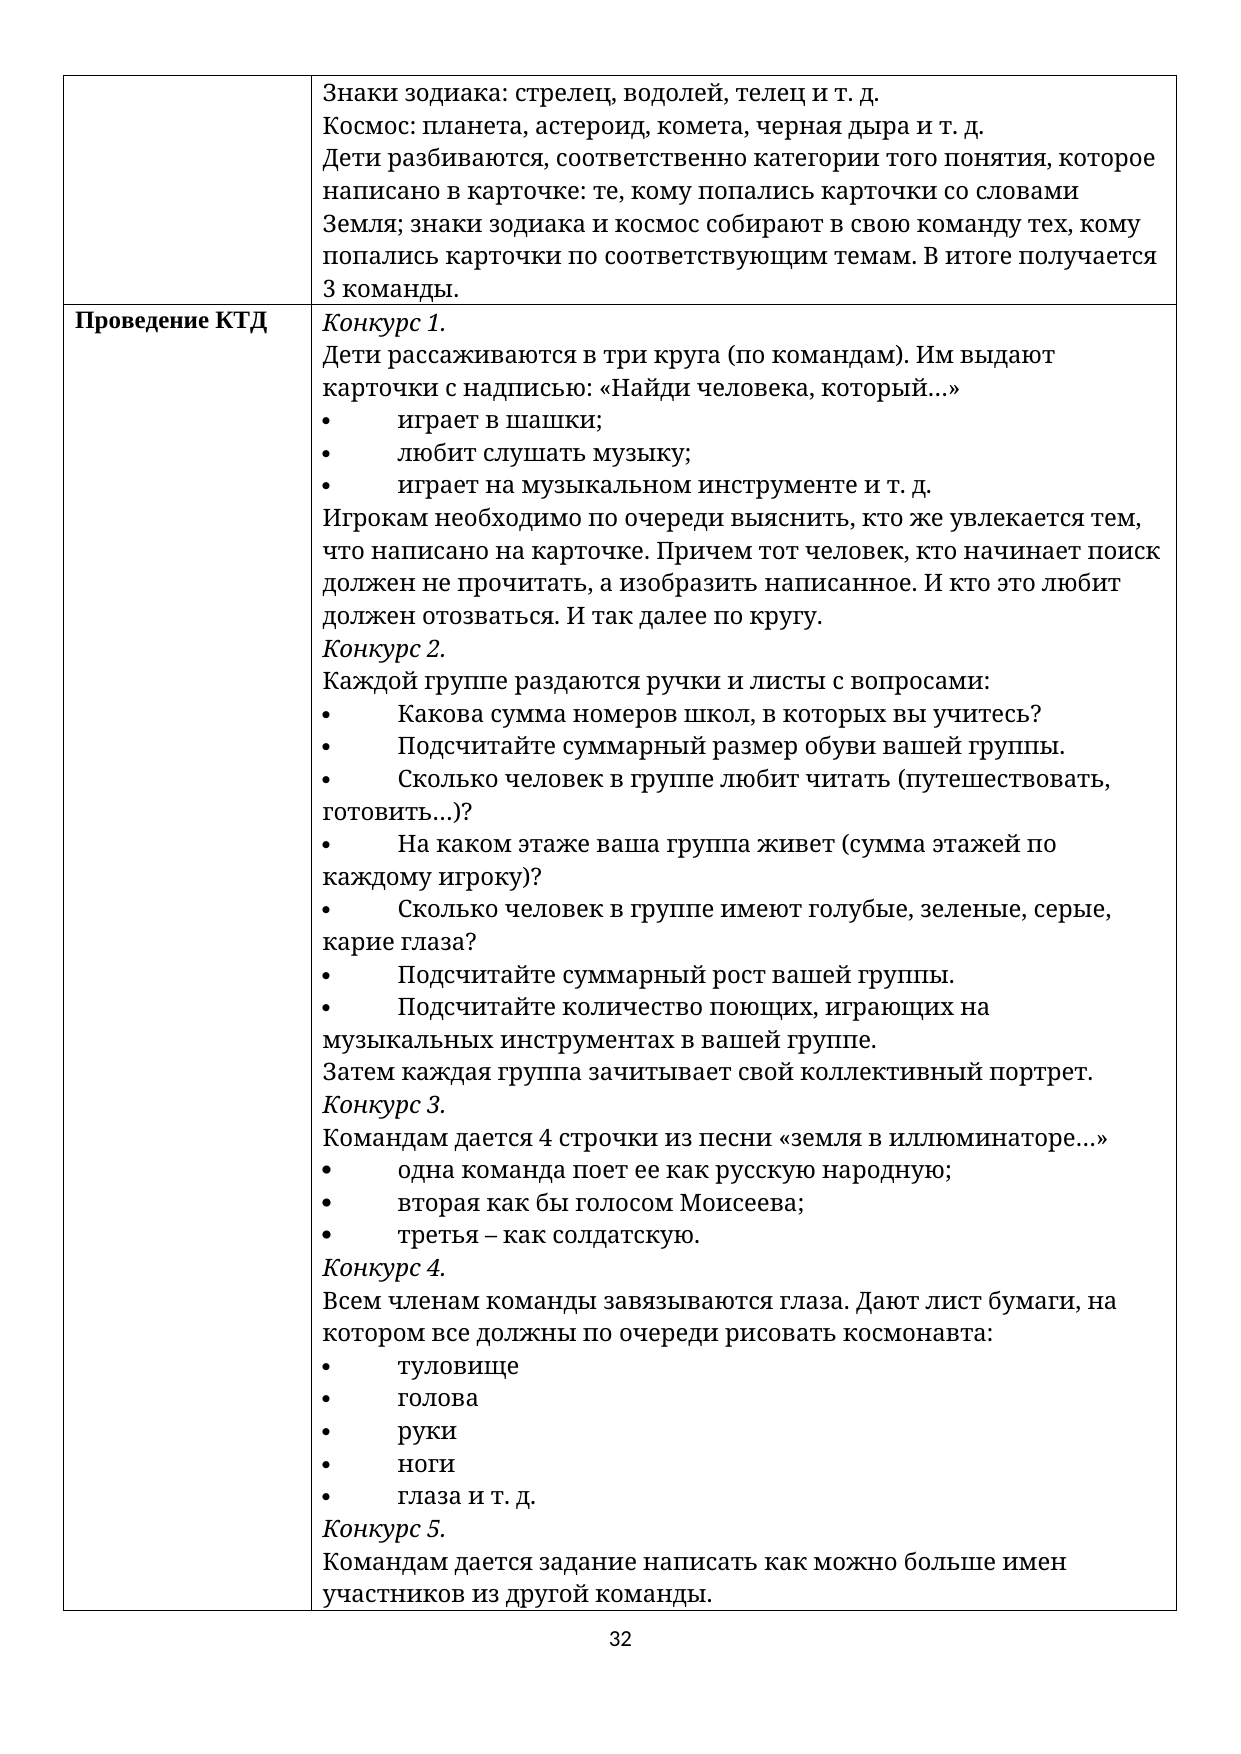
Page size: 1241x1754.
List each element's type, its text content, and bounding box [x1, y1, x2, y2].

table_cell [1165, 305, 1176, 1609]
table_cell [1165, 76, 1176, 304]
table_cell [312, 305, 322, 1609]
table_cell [64, 76, 311, 304]
table_cell Проведение КТД [64, 305, 311, 1609]
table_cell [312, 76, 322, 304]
